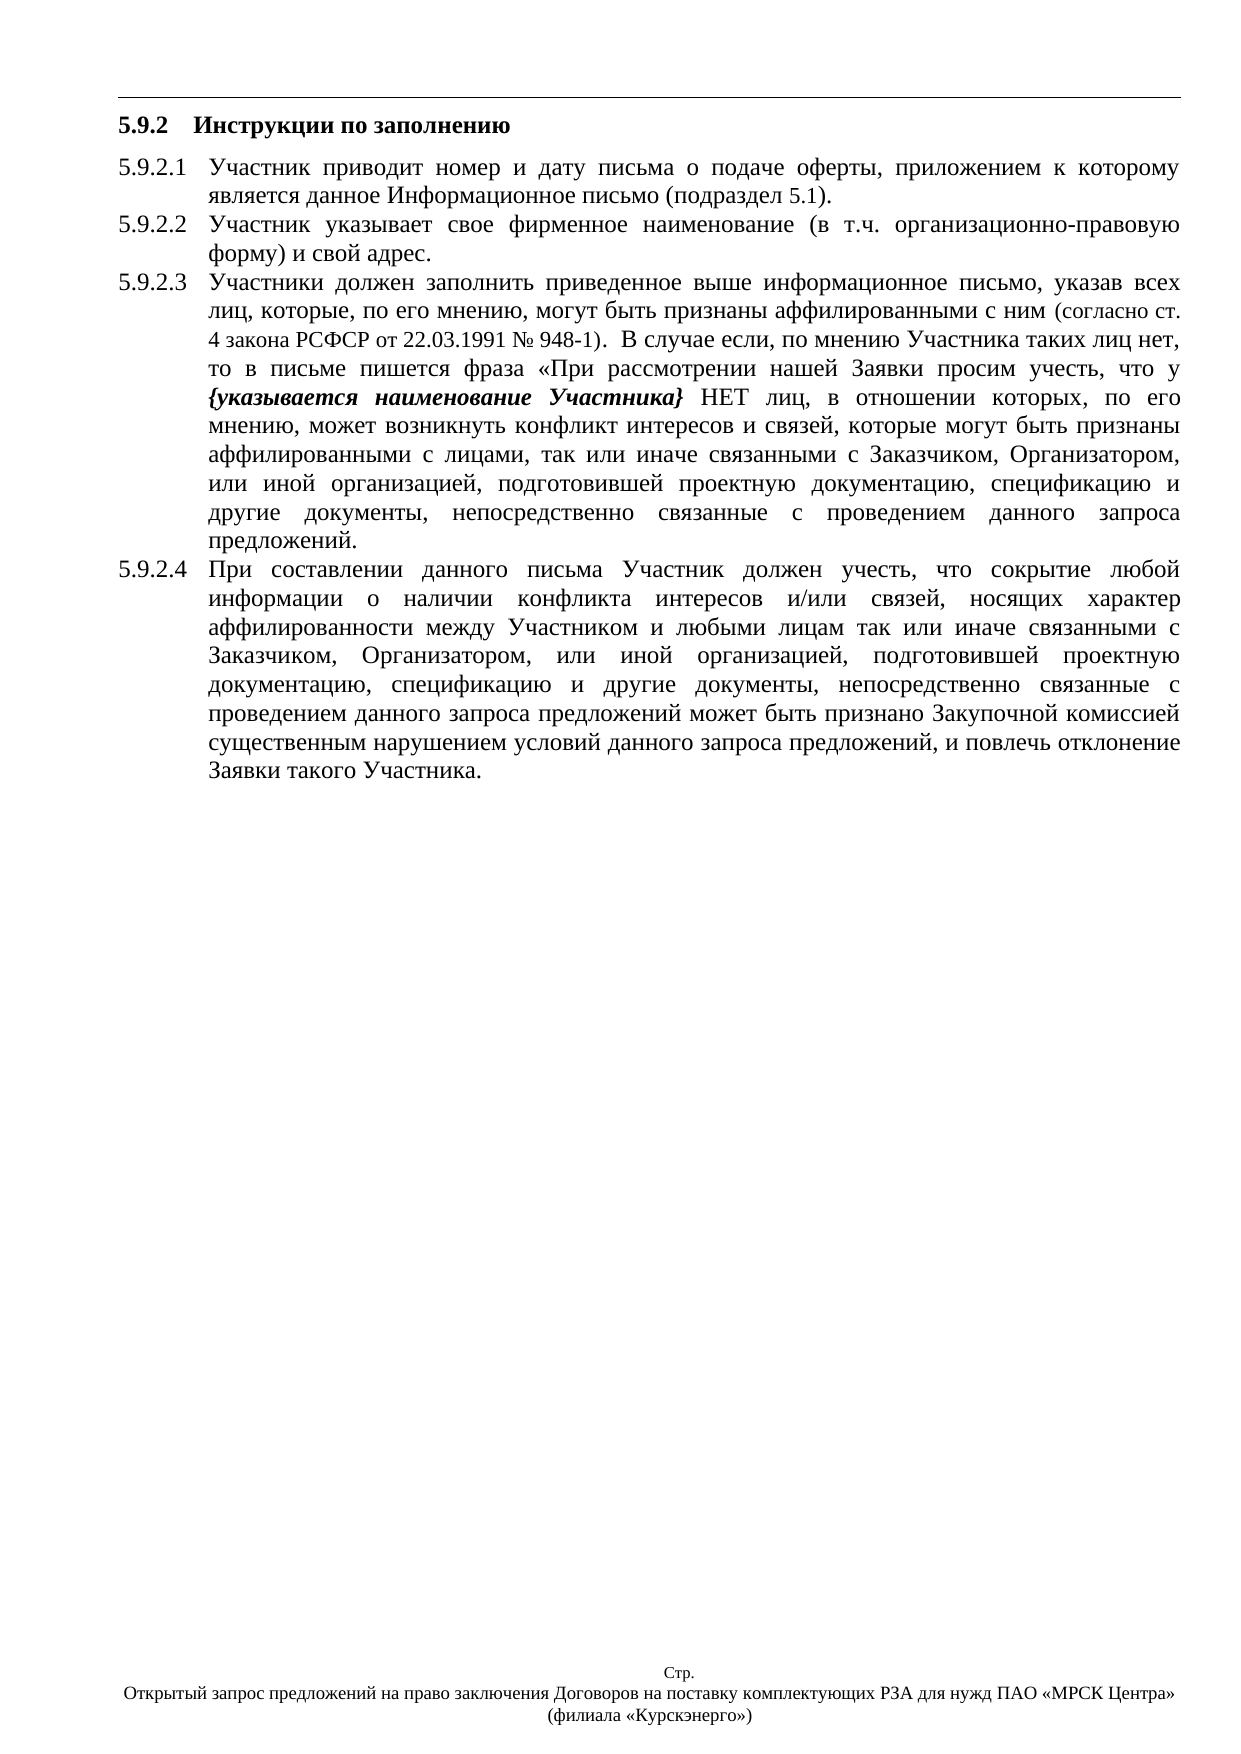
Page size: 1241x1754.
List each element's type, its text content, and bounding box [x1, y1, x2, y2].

list Участник указывает свое фирменное наименование (в т.ч. организационно-правовую форму) и свой адрес. [118, 209, 1181, 267]
list При составлении данного письма Участник должен учесть, что сокрытие любой информации о наличии конфликта интересов и/или связей, носящих характер аффилированности между Участником и любыми лицам так или иначе связанными с Заказчиком, Организатором, или иной организацией, подготовившей проектную документацию, спецификацию и другие документы, непосредственно связанные с проведением данного запроса предложений может быть признано Закупочной комиссией существенным нарушением условий данного запроса предложений, и повлечь отклонение Заявки такого Участника. [118, 554, 1181, 784]
subtitle Инструкции по заполнению [118, 111, 1181, 139]
list Участник приводит номер и дату письма о подаче оферты, приложением к которому является данное Информационное письмо (подраздел 5.1). [118, 152, 1181, 209]
list Участники должен заполнить приведенное выше информационное письмо, указав всех лиц, которые, по его мнению, могут быть признаны аффилированными с ним (согласно ст. 4 закона РСФСР от 22.03.1991 № 948-1). В случае если, по мнению Участника таких лиц нет, то в письме пишется фраза «При рассмотрении нашей Заявки просим учесть, что у {указывается наименование Участника} НЕТ лиц, в отношении которых, по его мнению, может возникнуть конфликт интересов и связей, которые могут быть признаны аффилированными с лицами, так или иначе связанными с Заказчиком, Организатором, или иной организацией, подготовившей проектную документацию, спецификацию и другие документы, непосредственно связанные с проведением данного запроса предложений. [118, 267, 1181, 554]
